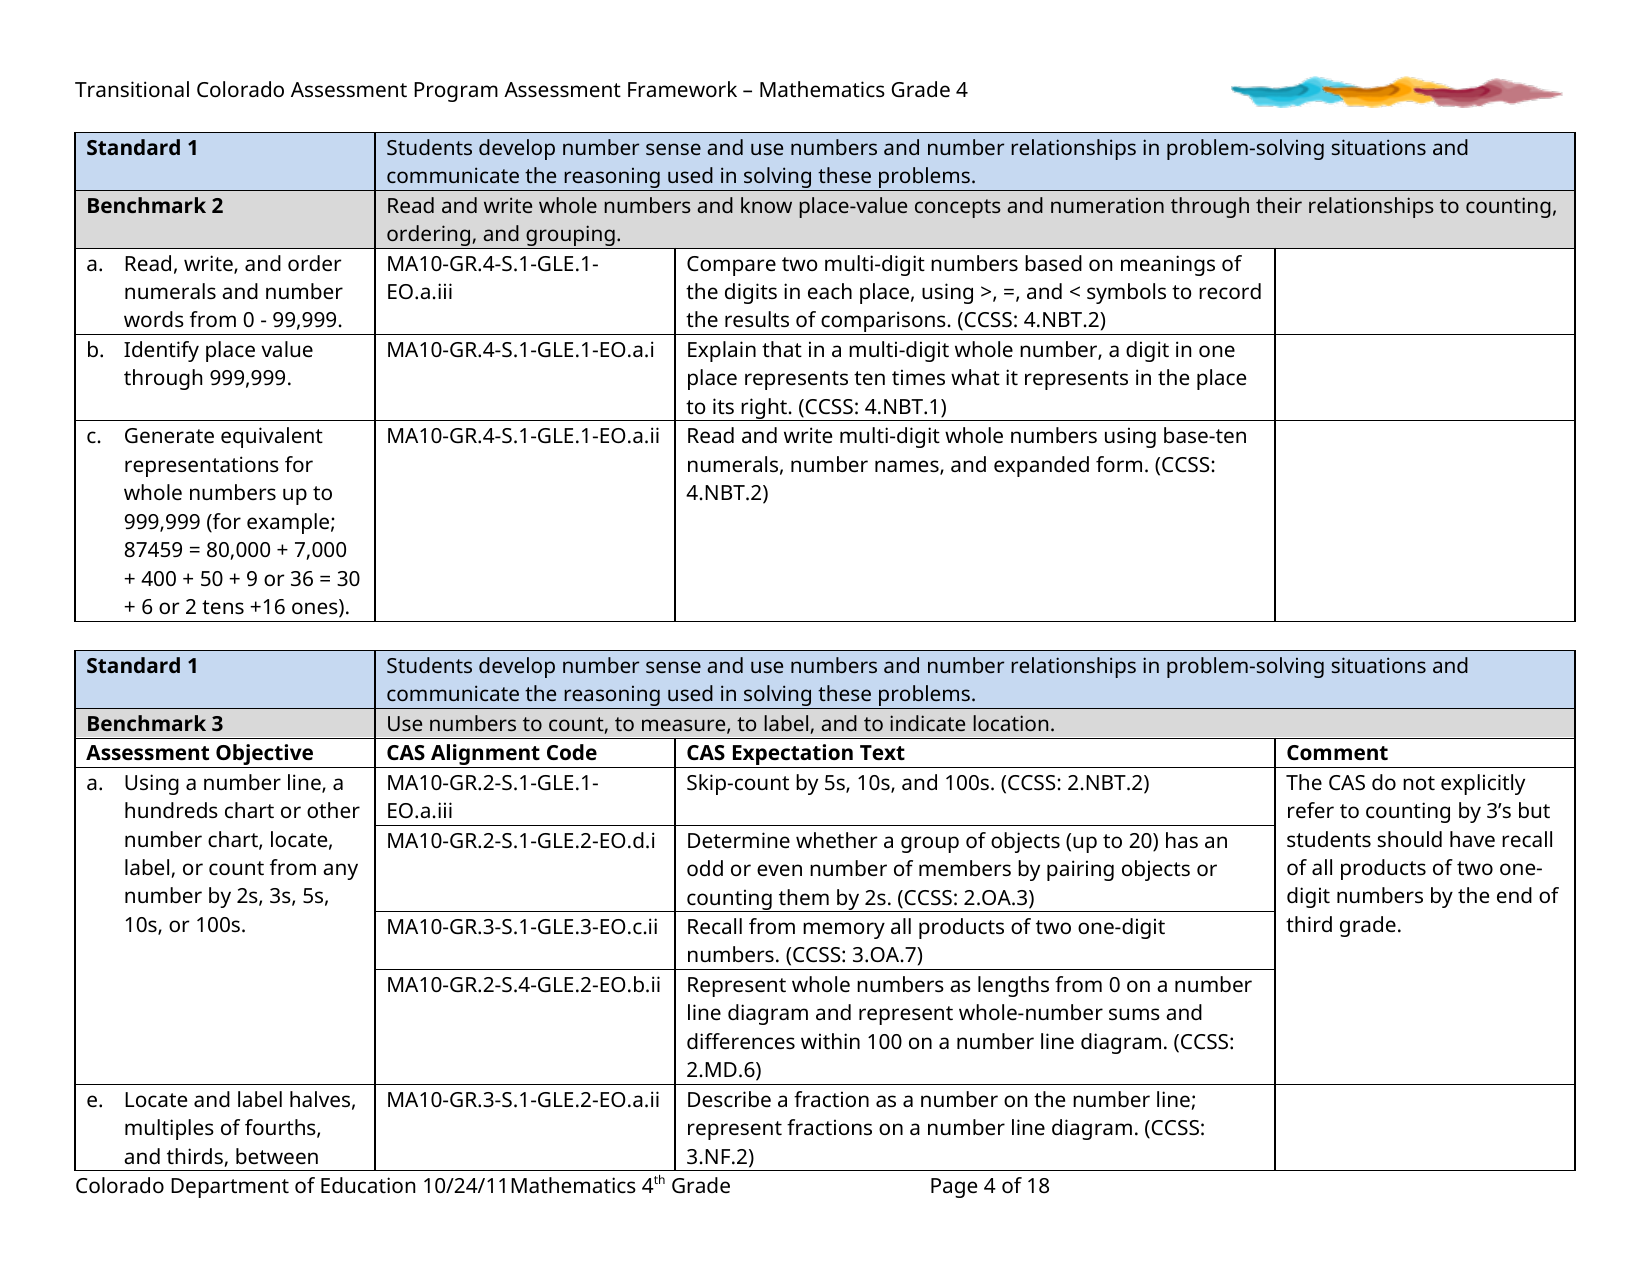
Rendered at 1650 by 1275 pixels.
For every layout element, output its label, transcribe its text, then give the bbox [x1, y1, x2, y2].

table_cell CAS Alignment Code [376, 739, 674, 767]
table_cell [1276, 1085, 1574, 1170]
table_cell Skip-count by 5s, 10s, and 100s. (CCSS: 2.NBT.2) [676, 768, 1274, 825]
table_cell [1276, 421, 1574, 621]
table_cell Benchmark 2 [76, 191, 374, 248]
table_cell The CAS do not explicitly refer to counting by 3’s but students should have recall of all products of two one-digit numbers by the end of third grade. [1276, 768, 1574, 1084]
table_cell MA10-GR.4-S.1-GLE.1-EO.a.iii [376, 249, 674, 334]
table_cell Comment [1276, 739, 1574, 767]
table_cell Identify place value through 999,999. [76, 335, 374, 420]
table_cell Generate equivalent representations for whole numbers up to 999,999 (for example; 87459 = 80,000 + 7,000 + 400 + 50 + 9 or 36 = 30 + 6 or 2 tens +16 ones). [76, 421, 374, 621]
table_cell MA10-GR.3-S.1-GLE.3-EO.c.ii [376, 912, 674, 969]
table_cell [76, 1085, 374, 1170]
table_cell CAS Expectation Text [676, 739, 1274, 767]
table_cell Determine whether a group of objects (up to 20) has an odd or even number of members by pairing objects or counting them by 2s. (CCSS: 2.OA.3) [676, 826, 1274, 911]
table_cell Compare two multi-digit numbers based on meanings of the digits in each place, using >, =, and < symbols to record the results of comparisons. (CCSS: 4.NBT.2) [676, 249, 1274, 334]
table_cell MA10-GR.2-S.4-GLE.2-EO.b.ii [376, 970, 674, 1084]
table_cell Read and write whole numbers and know place-value concepts and numeration through their relationships to counting, ordering, and grouping. [376, 191, 1574, 248]
table_cell Use numbers to count, to measure, to label, and to indicate location. [376, 709, 1574, 737]
table_cell Read, write, and order numerals and number words from 0 - 99,999. [76, 249, 374, 334]
table_cell Using a number line, a hundreds chart or other number chart, locate, label, or count from any number by 2s, 3s, 5s, 10s, or 100s. [76, 768, 374, 1084]
table_cell MA10-GR.2-S.1-GLE.1-EO.a.iii [376, 768, 674, 825]
table_cell Represent whole numbers as lengths from 0 on a number line diagram and represent whole-number sums and differences within 100 on a number line diagram. (CCSS: 2.MD.6) [676, 970, 1274, 1084]
table_cell [1276, 335, 1574, 420]
table_cell MA10-GR.4-S.1-GLE.1-EO.a.ii [376, 421, 674, 621]
table_header Standard 1 [76, 651, 374, 708]
table_cell Recall from memory all products of two one-digit numbers. (CCSS: 3.OA.7) [676, 912, 1274, 969]
table_cell Assessment Objective [76, 739, 374, 767]
table_cell MA10-GR.4-S.1-GLE.1-EO.a.i [376, 335, 674, 420]
table_cell Explain that in a multi-digit whole number, a digit in one place represents ten times what it represents in the place to its right. (CCSS: 4.NBT.1) [676, 335, 1274, 420]
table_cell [676, 1085, 1274, 1170]
table_header Standard 1 [76, 133, 374, 190]
table_cell [1276, 249, 1574, 334]
table_cell MA10-GR.2-S.1-GLE.2-EO.d.i [376, 826, 674, 911]
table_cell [376, 1085, 674, 1170]
table_cell Read and write multi-digit whole numbers using base-ten numerals, number names, and expanded form. (CCSS: 4.NBT.2) [676, 421, 1274, 621]
table_cell Benchmark 3 [76, 709, 374, 737]
